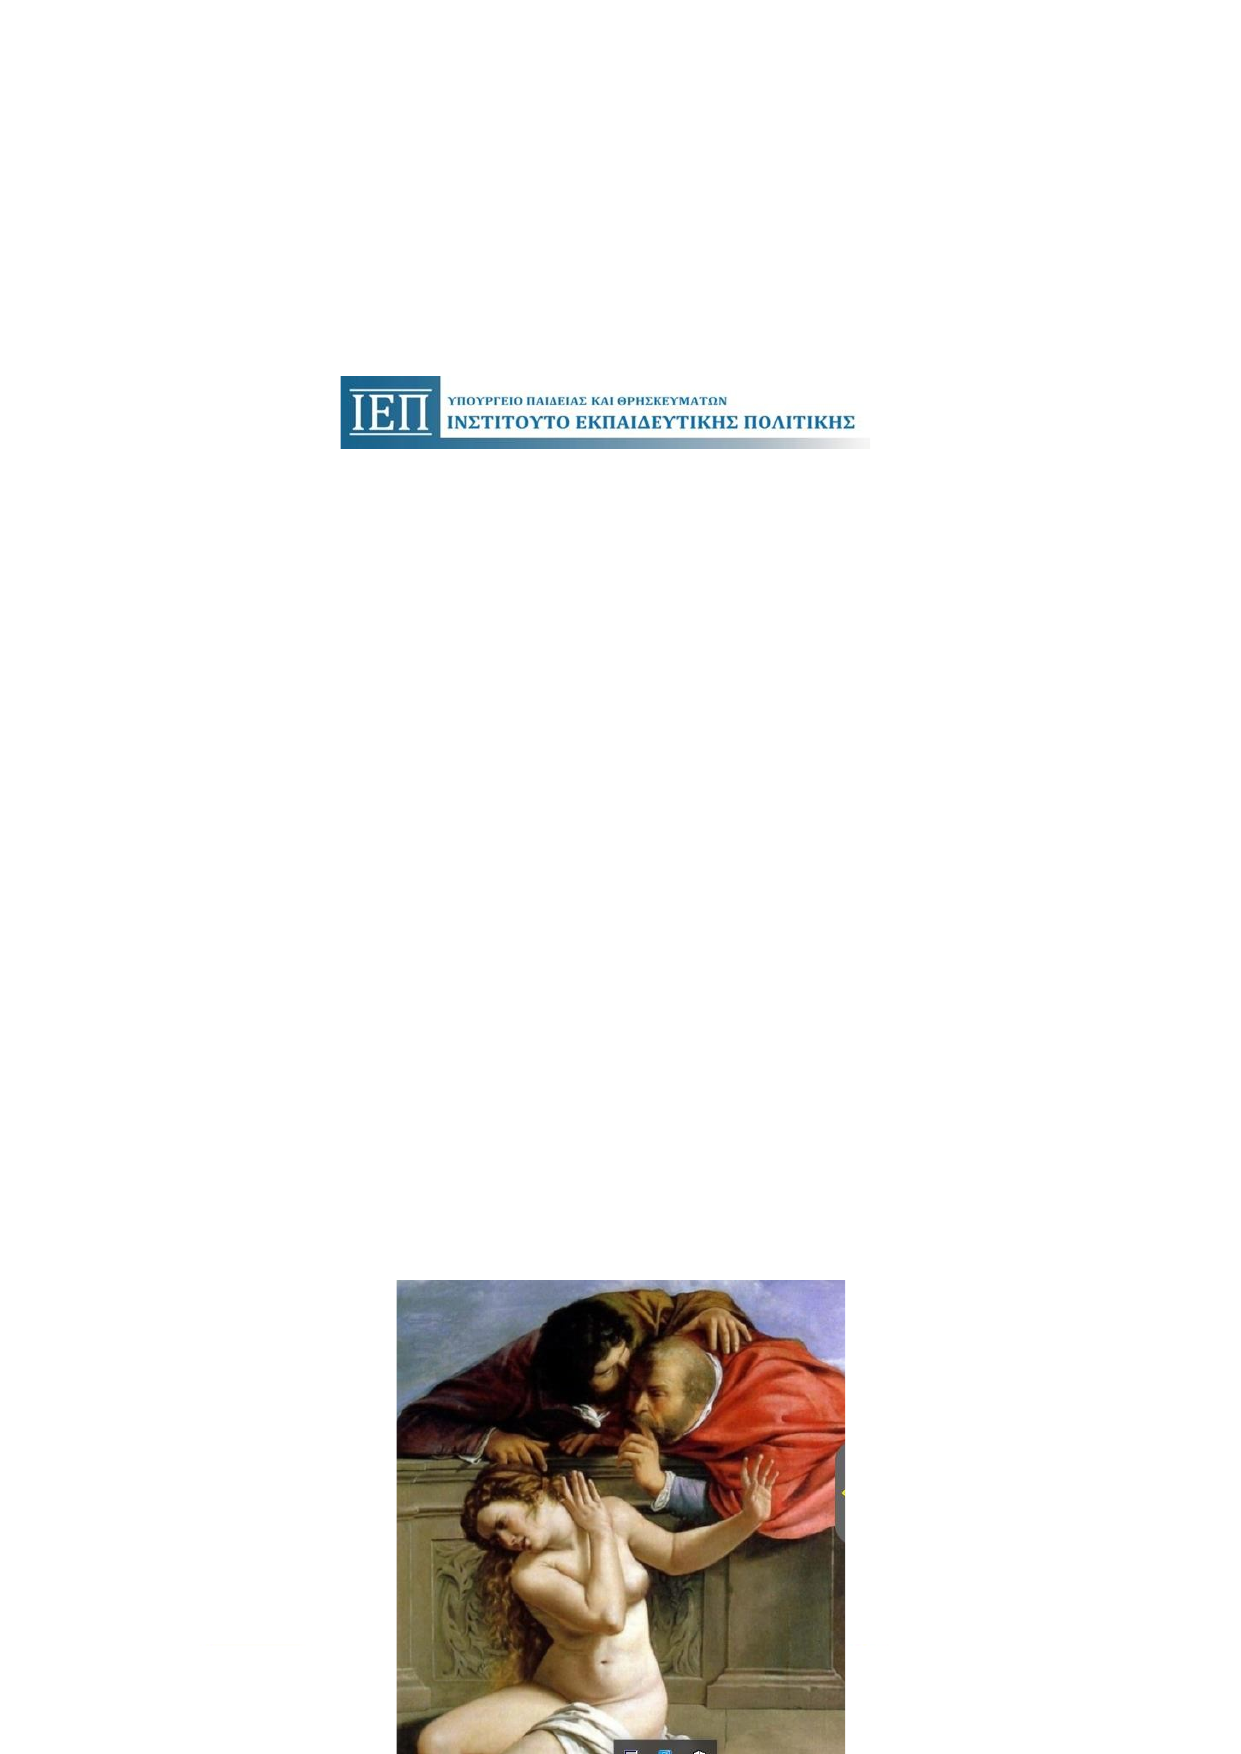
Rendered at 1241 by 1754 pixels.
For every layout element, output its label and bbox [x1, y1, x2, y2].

picture [187, 1280, 907, 1754]
picture [340, 376, 871, 449]
